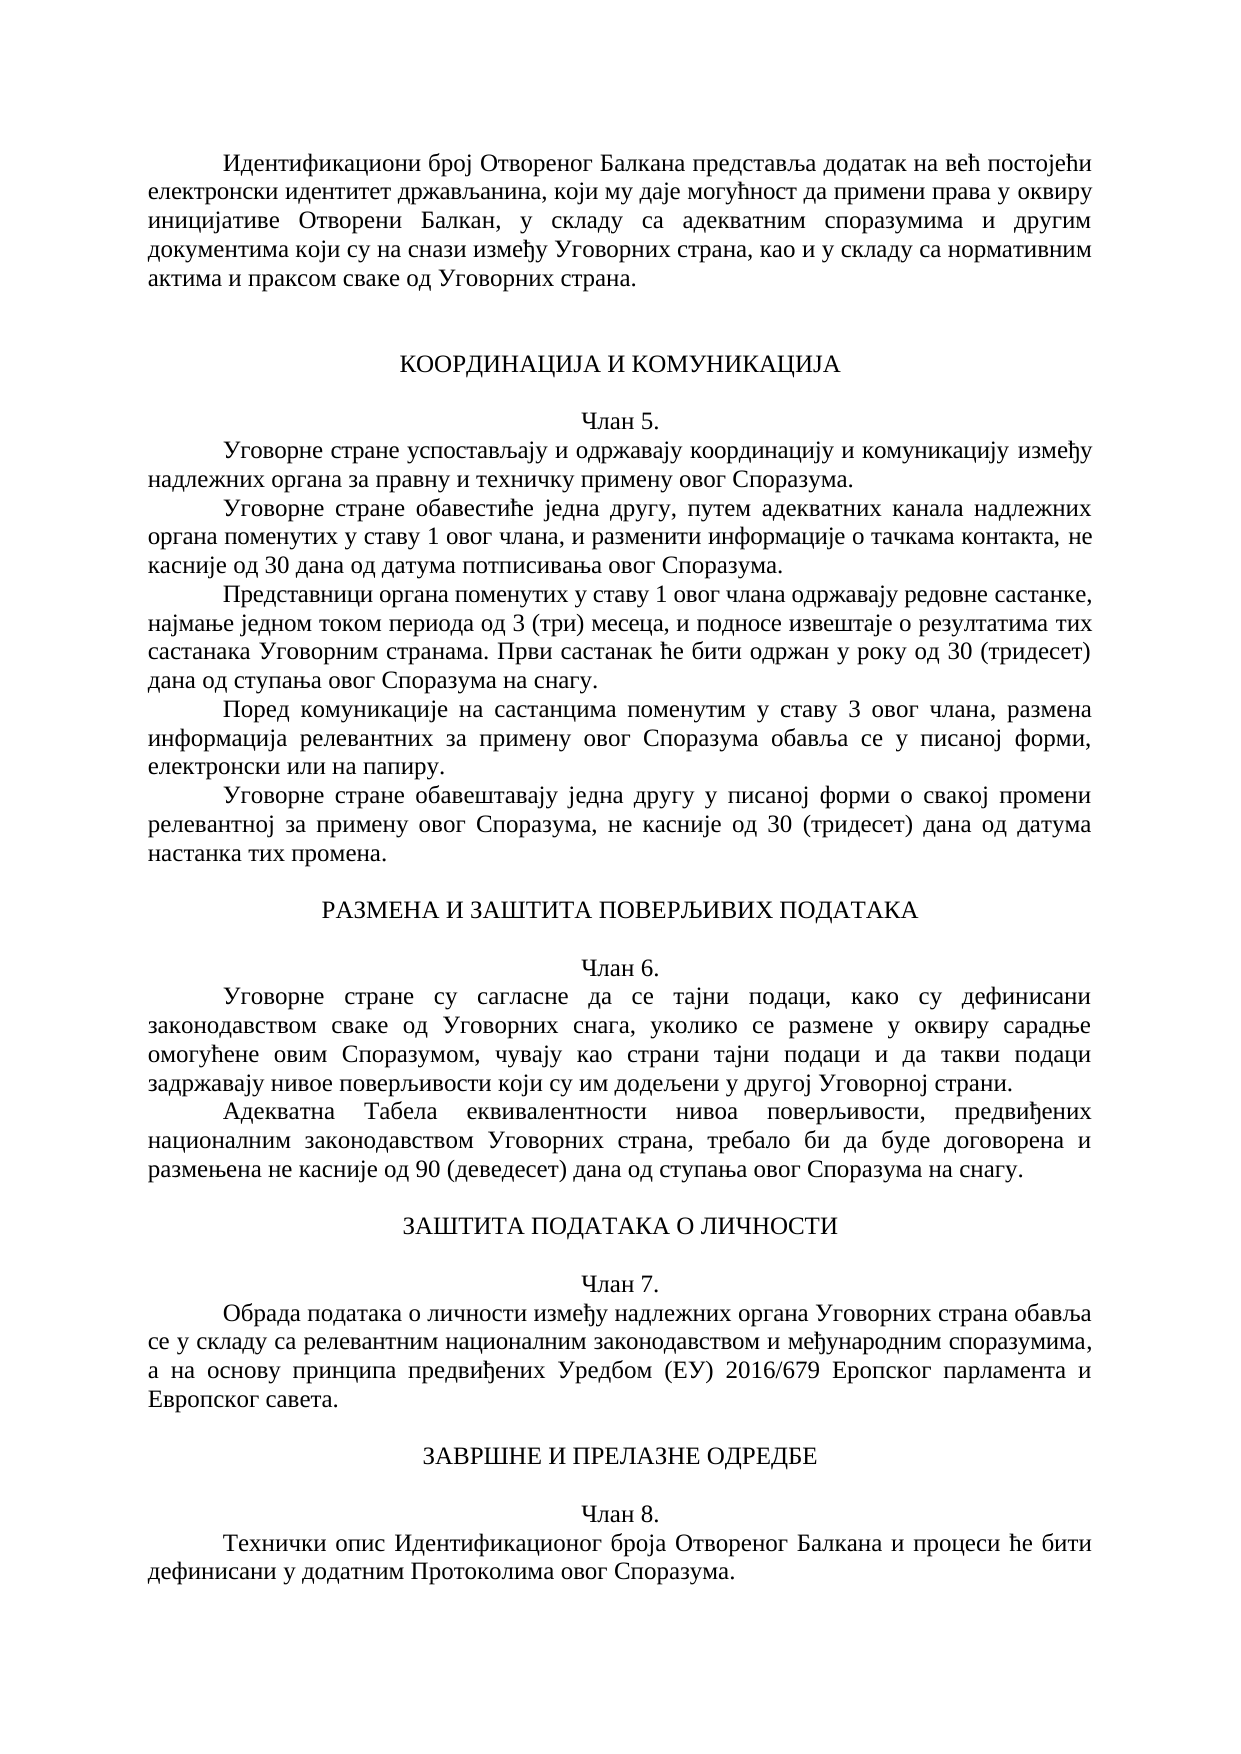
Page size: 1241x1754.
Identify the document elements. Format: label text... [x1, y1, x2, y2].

text Уговорне стране обавештавају једна другу у писаној форми о свакој промени релевантној за примену овог Споразума, не касније од 30 (тридесет) дана од датума настанка тих промена. [148, 780, 1092, 866]
text Уговорне стране обавестиће једна другу, путем адекватних канала надлежних органа поменутих у ставу 1 овог члана, и разменити информације о тачкама контакта, не касније од 30 дана од датума потписивања овог Споразума. [148, 493, 1092, 579]
text РАЗМЕНА И ЗАШТИТА ПОВЕРЉИВИХ ПОДАТАКА [148, 895, 1092, 924]
text Члан 6. [148, 953, 1092, 981]
text ЗАШТИТА ПОДАТАКА О ЛИЧНОСТИ [148, 1211, 1092, 1240]
text Члан 8. [148, 1499, 1092, 1528]
text Поред комуникације на састанцима поменутим у ставу 3 овог члана, размена информација релевантних за примену овог Споразума обавља се у писаној форми, електронски или на папиру. [148, 694, 1092, 780]
text Технички опис Идентификационог броја Отвореног Балкана и процеси ће бити дефинисани у додатним Протоколима овог Споразума. [148, 1528, 1092, 1585]
text ЗАВРШНЕ И ПРЕЛАЗНЕ ОДРЕДБЕ [148, 1441, 1092, 1470]
text Уговорне стране успостављају и одржавају координацију и комуникацију између надлежних органа за правну и техничку примену овог Споразума. [148, 435, 1092, 493]
text Адекватна Табела еквивалентности нивоа поверљивости, предвиђених националним законодавством Уговорних страна, требало би да буде договорена и размењена не касније од 90 (деведесет) дана од ступања овог Споразума на снагу. [148, 1096, 1092, 1183]
text Уговорне стране су сагласне да се тајни подаци, како су дефинисани законодавством сваке од Уговорних снага, уколико се размене у оквиру сарадње омогућене овим Споразумом, чувају као страни тајни подаци и да такви подаци задржавају нивое поверљивости који су им додељени у другој Уговорној страни. [148, 981, 1092, 1096]
text Идентификациони број Отвореног Балкана представља додатак на већ постојећи електронски идентитет држављанина, који му даје могућност да примени права у оквиру иницијативе Отворени Балкан, у складу са адекватним споразумима и другим документима који су на снази између Уговорних страна, као и у складу са нормативним актима и праксом сваке од Уговорних страна. [148, 148, 1092, 291]
text Члан 5. [148, 406, 1092, 435]
text Обрада података о личности између надлежних органа Уговорних страна обавља се у складу са релевантним националним законодавством и међународним споразумима, а на основу принципа предвиђених Уредбом (ЕУ) 2016/679 Еропског парламента и Европског савета. [148, 1298, 1092, 1413]
text Члан 7. [148, 1269, 1092, 1298]
text Представници органа поменутих у ставу 1 овог члана одржавају редовне састанке, најмање једном током периода од 3 (три) месеца, и подносе извештаје о резултатима тих састанака Уговорним странама. Први састанак ће бити одржан у року од 30 (тридесет) дана од ступања овог Споразума на снагу. [148, 579, 1092, 694]
text КООРДИНАЦИЈА И КОМУНИКАЦИЈА [148, 349, 1092, 378]
